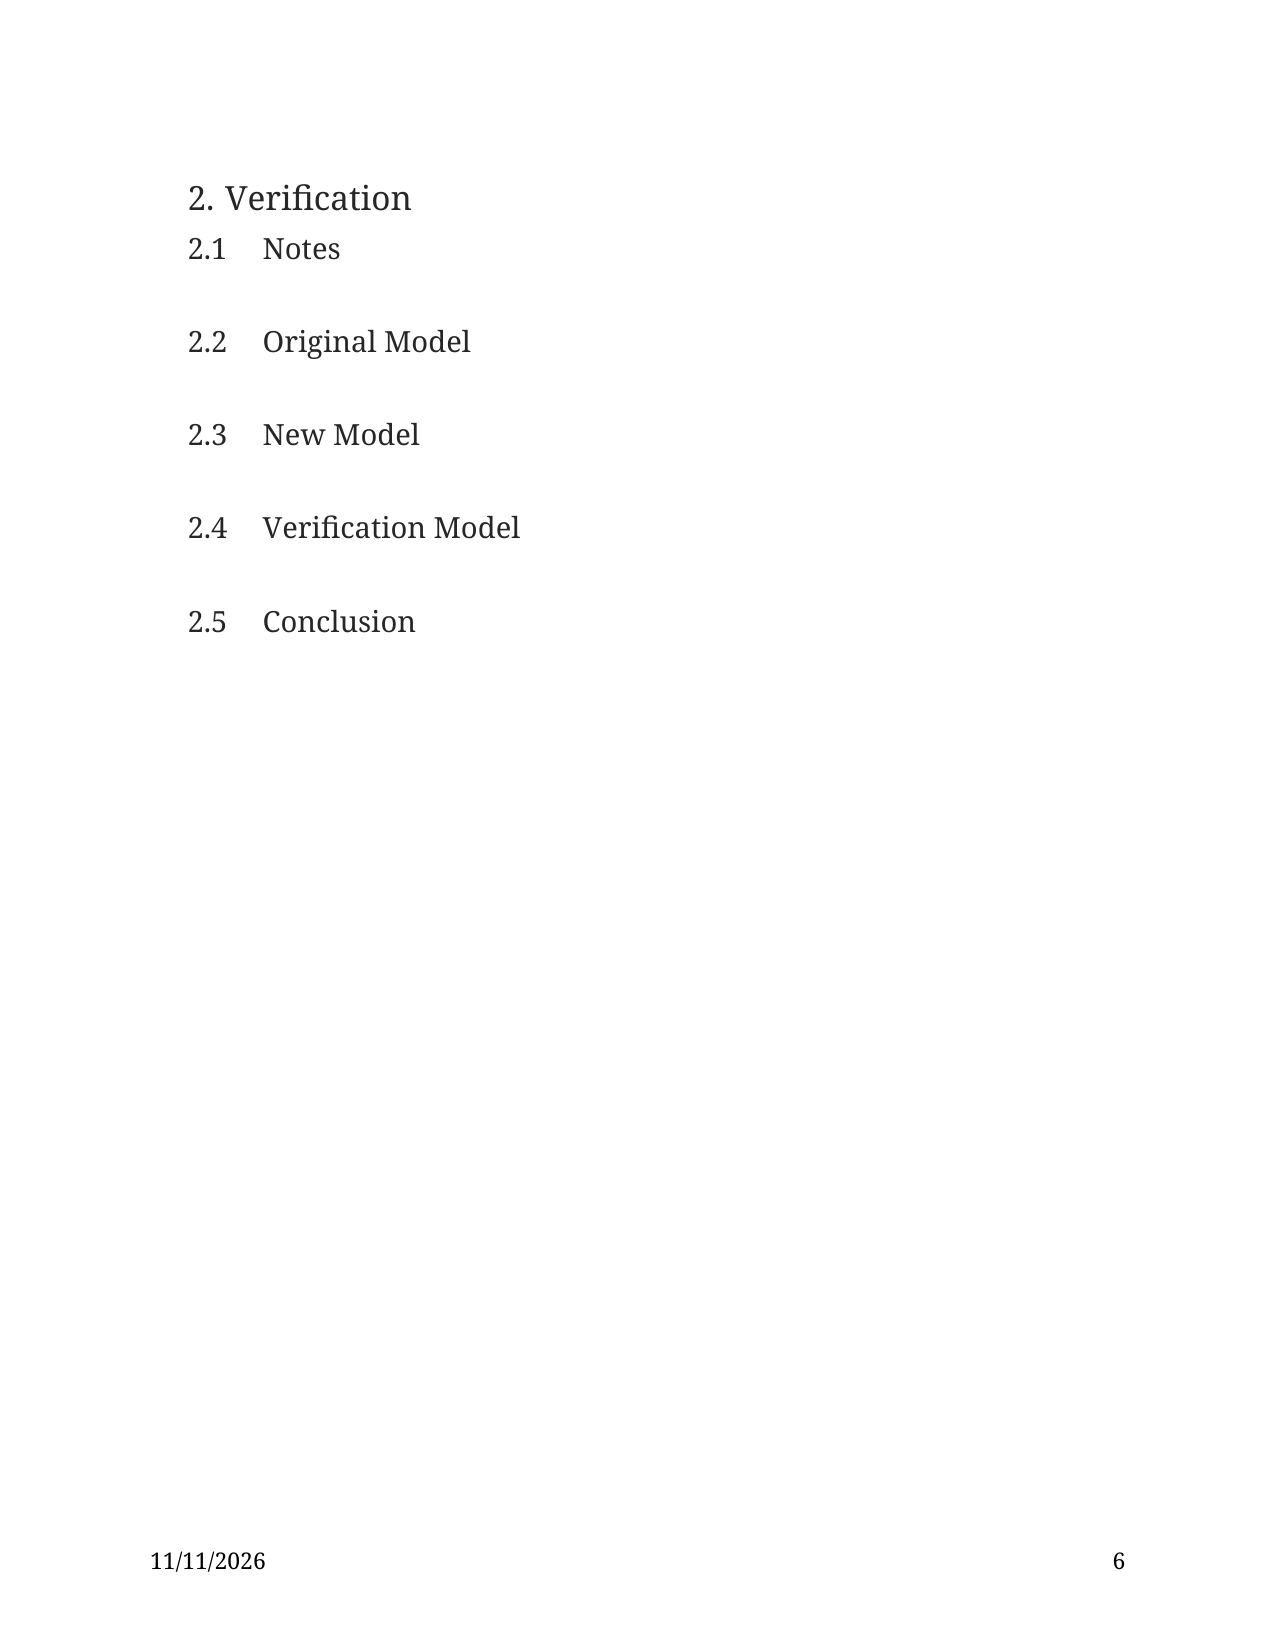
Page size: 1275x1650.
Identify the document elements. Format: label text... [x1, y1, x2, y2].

subtitle Verification [187, 175, 1125, 220]
subtitle Notes [187, 228, 1125, 268]
subtitle Verification Model [187, 508, 1125, 547]
subtitle Original Model [187, 321, 1125, 361]
subtitle New Model [187, 414, 1125, 454]
subtitle Conclusion [187, 601, 1125, 641]
